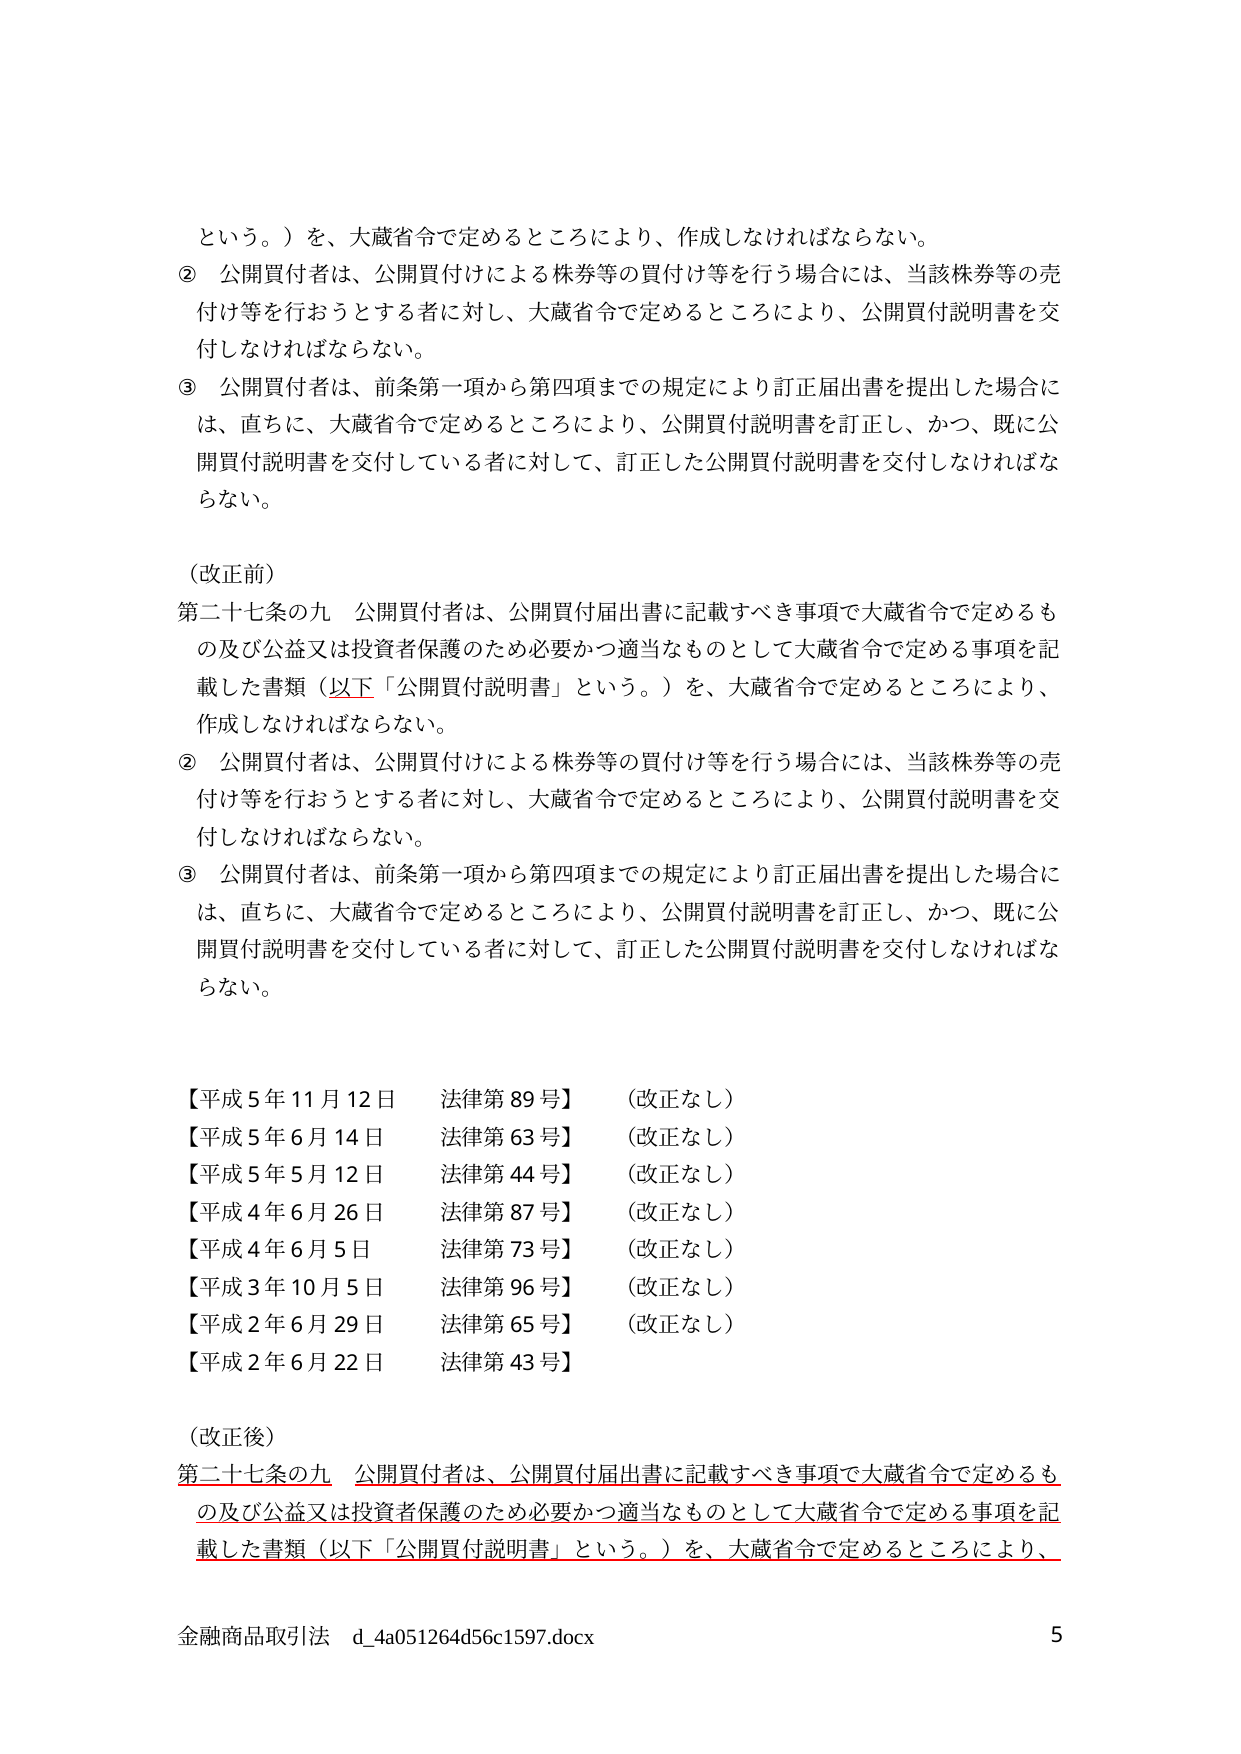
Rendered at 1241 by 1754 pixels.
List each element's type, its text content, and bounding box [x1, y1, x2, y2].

text 【平成2年6月29日 法律第65号】 （改正なし） [177, 1304, 1063, 1342]
text ③ 公開買付者は、前条第一項から第四項までの規定により訂正届出書を提出した場合には、直ちに、大蔵省令で定めるところにより、公開買付説明書を訂正し、かつ、既に公開買付説明書を交付している者に対して、訂正した公開買付説明書を交付しなければならない。 [177, 367, 1063, 517]
text 【平成5年6月14日 法律第63号】 （改正なし） [177, 1117, 1063, 1154]
text 【平成5年11月12日 法律第89号】 （改正なし） [177, 1079, 1063, 1117]
text 【平成4年6月26日 法律第87号】 （改正なし） [177, 1192, 1063, 1229]
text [177, 1454, 1063, 1567]
text ② 公開買付者は、公開買付けによる株券等の買付け等を行う場合には、当該株券等の売付け等を行おうとする者に対し、大蔵省令で定めるところにより、公開買付説明書を交付しなければならない。 [177, 742, 1063, 854]
text 第二十七条の九 公開買付者は、公開買付届出書に記載すべき事項で大蔵省令で定めるもの及び公益又は投資者保護のため必要かつ適当なものとして大蔵省令で定める事項を記載した書類（以下「公開買付説明書」という。）を、大蔵省令で定めるところにより、作成しなければならない。 [177, 592, 1063, 742]
text 【平成3年10月5日 法律第96号】 （改正なし） [177, 1267, 1063, 1304]
text ② 公開買付者は、公開買付けによる株券等の買付け等を行う場合には、当該株券等の売付け等を行おうとする者に対し、大蔵省令で定めるところにより、公開買付説明書を交付しなければならない。 [177, 254, 1063, 367]
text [177, 217, 1063, 254]
text ③ 公開買付者は、前条第一項から第四項までの規定により訂正届出書を提出した場合には、直ちに、大蔵省令で定めるところにより、公開買付説明書を訂正し、かつ、既に公開買付説明書を交付している者に対して、訂正した公開買付説明書を交付しなければならない。 [177, 854, 1063, 1004]
text 【平成2年6月22日 法律第43号】 [177, 1342, 1063, 1379]
text 【平成5年5月12日 法律第44号】 （改正なし） [177, 1154, 1063, 1192]
text （改正後） [177, 1417, 1063, 1454]
text 【平成4年6月5日 法律第73号】 （改正なし） [177, 1229, 1063, 1267]
text （改正前） [177, 554, 1063, 592]
